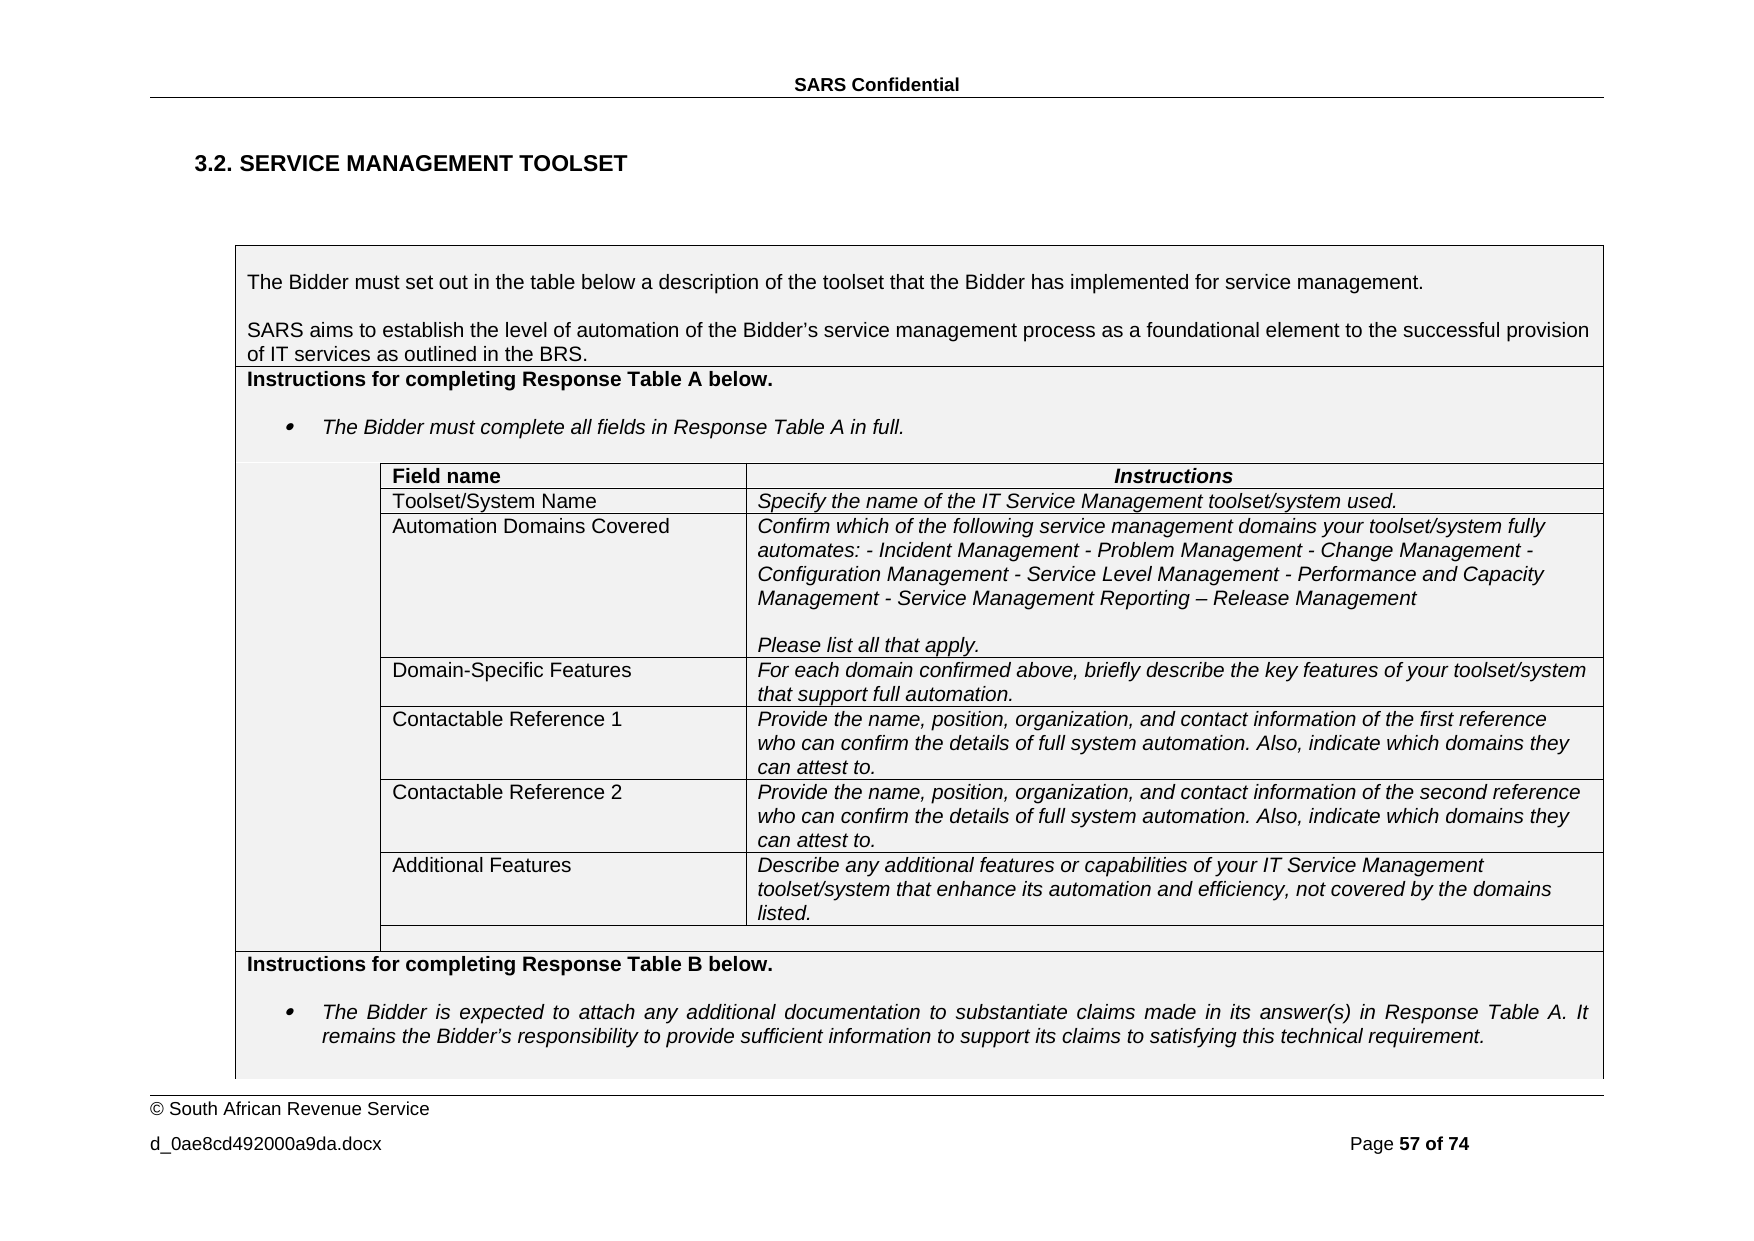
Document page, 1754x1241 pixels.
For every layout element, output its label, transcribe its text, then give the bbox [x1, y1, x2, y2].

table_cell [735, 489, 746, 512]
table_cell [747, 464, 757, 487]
list SERVICE MANAGEMENT TOOLSET [194, 150, 1604, 176]
table_cell Contactable Reference 1 [381, 707, 746, 779]
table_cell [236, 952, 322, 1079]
table_header The Bidder must set out in the table below a description of the toolset that the Bidder has implemented for service management. SARS aims to establish the level of automation of the Bidder’s service management process as a foundational element to the successful provision of IT services as outlined in the BRS. [236, 246, 1603, 366]
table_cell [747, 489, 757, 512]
table_cell [236, 463, 380, 951]
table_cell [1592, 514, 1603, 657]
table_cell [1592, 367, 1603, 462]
table_cell Automation Domains Covered [381, 514, 746, 657]
table_cell Instructions for completing Response Table A below. The Bidder must complete all fields in Response Table A in full. [236, 367, 322, 462]
table_cell Domain-Specific Features [381, 658, 746, 706]
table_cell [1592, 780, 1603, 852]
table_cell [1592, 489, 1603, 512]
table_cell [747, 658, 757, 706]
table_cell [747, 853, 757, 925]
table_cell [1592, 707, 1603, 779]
table_cell [381, 926, 1603, 951]
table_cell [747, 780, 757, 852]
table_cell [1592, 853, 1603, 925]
table_cell Contactable Reference 2 [381, 780, 746, 852]
table_cell Additional Features [381, 853, 746, 925]
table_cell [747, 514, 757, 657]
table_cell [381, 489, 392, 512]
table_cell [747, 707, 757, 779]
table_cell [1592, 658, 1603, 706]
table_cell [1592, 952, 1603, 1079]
